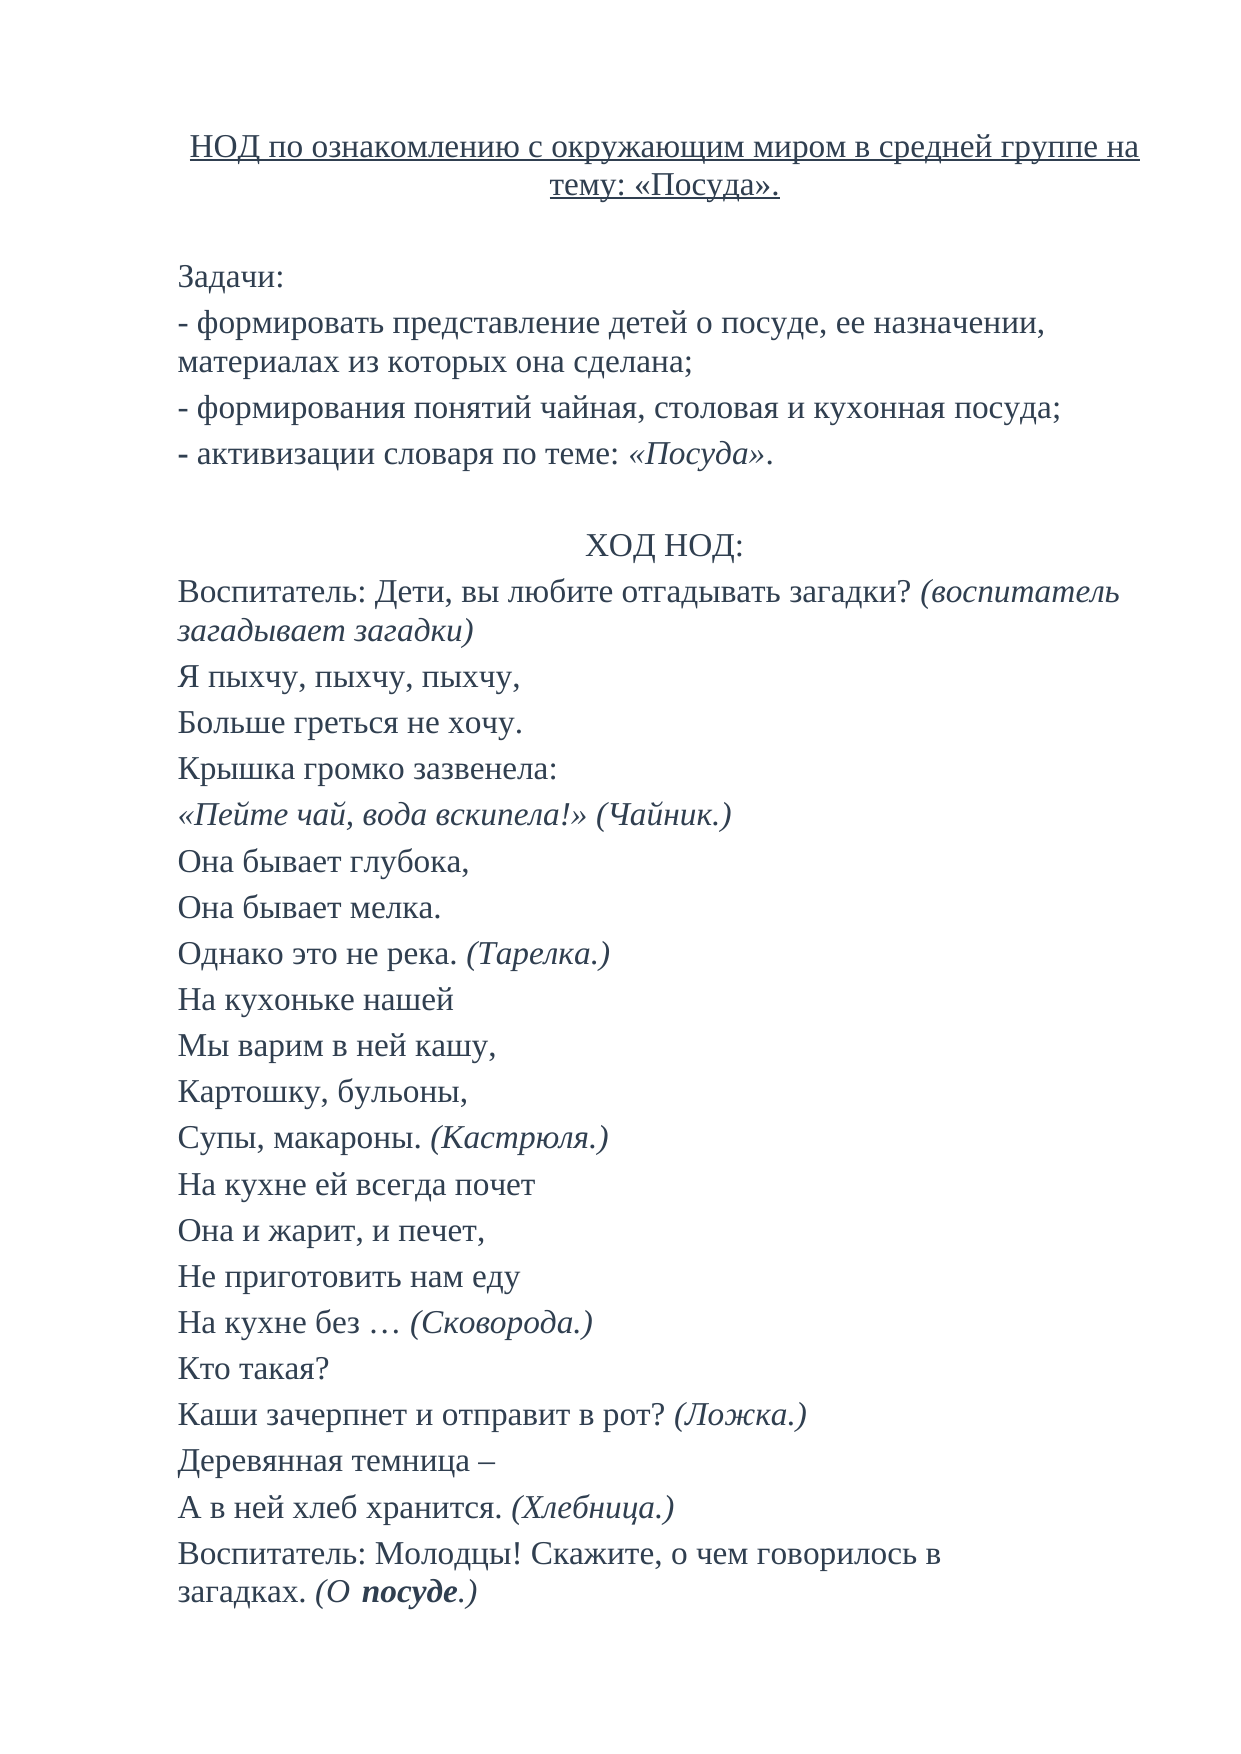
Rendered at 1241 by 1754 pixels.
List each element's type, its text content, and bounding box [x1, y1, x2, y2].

text - формирования понятий чайная, столовая и кухонная посуда; [177, 387, 1152, 426]
text Задачи: [177, 257, 1152, 295]
text - активизации словаря по теме: «Посуда». [177, 433, 1152, 472]
text На кухоньке нашей [177, 979, 1152, 1018]
text «Пейте чай, вода вскипела!» (Чайник.) [177, 795, 1152, 833]
text Не приготовить нам еду [177, 1256, 1152, 1294]
text ХОД НОД: [177, 526, 1152, 564]
text А в ней хлеб хранится. (Хлебница.) [177, 1487, 1152, 1525]
text Она и жарит, и печет, [177, 1210, 1152, 1248]
text Воспитатель: Дети, вы любите отгадывать загадки? (воспитатель загадывает загадки) [177, 572, 1152, 648]
text Мы варим в ней кашу, [177, 1025, 1152, 1064]
text НОД по ознакомлению с окружающим миром в средней группе на тему: «Посуда». [177, 126, 1152, 203]
text На кухне ей всегда почет [177, 1164, 1152, 1202]
text Она бывает мелка. [177, 887, 1152, 925]
text Картошку, бульоны, [177, 1072, 1152, 1110]
text Однако это не река. (Тарелка.) [177, 933, 1152, 971]
text Деревянная темница – [177, 1441, 1152, 1479]
text Воспитатель: Молодцы! Скажите, о чем говорилось в загадках. (О посуде.) [177, 1533, 1152, 1610]
text Кто такая? [177, 1348, 1152, 1387]
text - формировать представление детей о посуде, ее назначении, материалах из которых она сделана; [177, 303, 1152, 379]
text Она бывает глубока, [177, 841, 1152, 879]
text Я пыхчу, пыхчу, пыхчу, [177, 656, 1152, 694]
text Супы, макароны. (Кастрюля.) [177, 1118, 1152, 1156]
text Больше греться не хочу. [177, 702, 1152, 741]
text Каши зачерпнет и отправит в рот? (Ложка.) [177, 1394, 1152, 1433]
text Крышка громко зазвенела: [177, 748, 1152, 787]
text На кухне без … (Сковорода.) [177, 1302, 1152, 1341]
